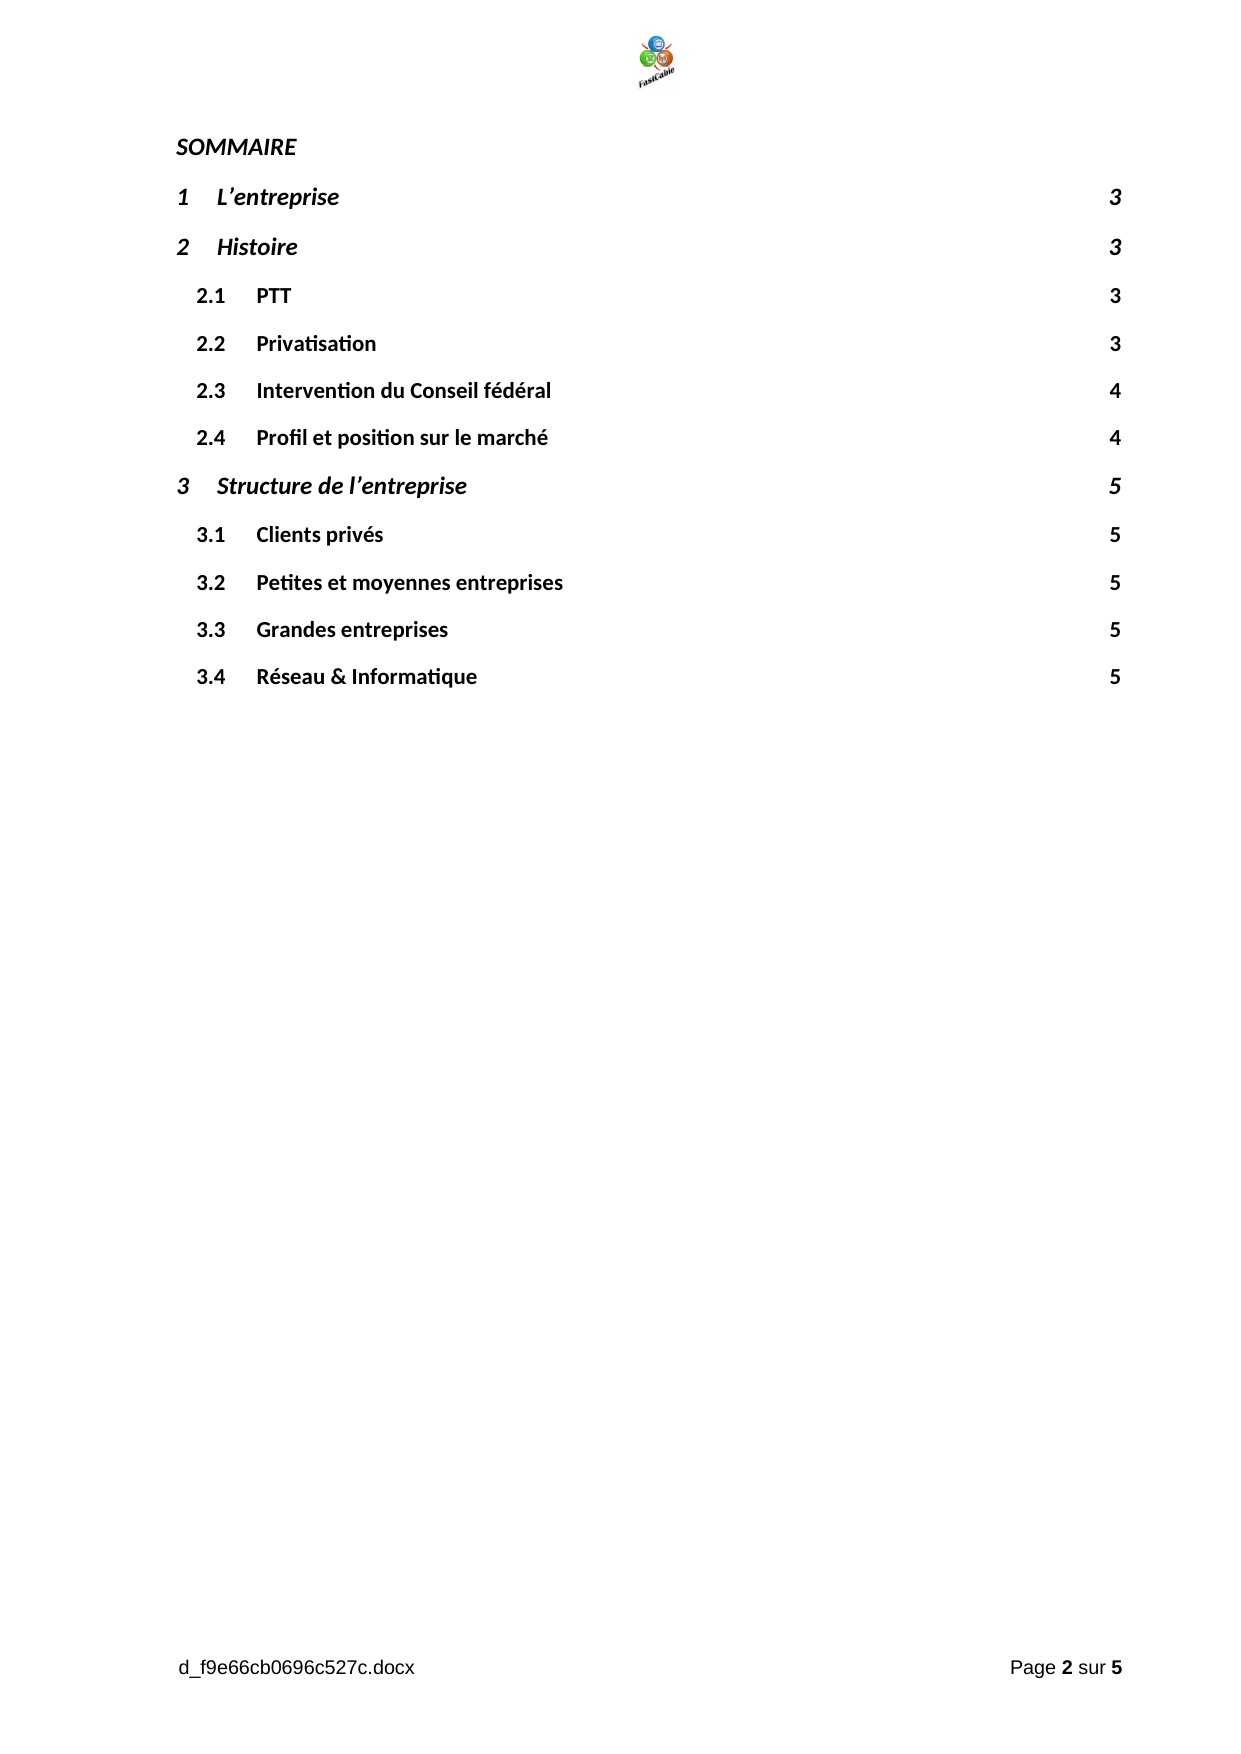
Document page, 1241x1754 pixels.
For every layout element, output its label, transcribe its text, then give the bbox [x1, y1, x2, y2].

text SOMMAIRE [176, 131, 1122, 161]
text 2.4 Profil et position sur le marché 4 [196, 423, 1122, 451]
text 2 Histoire 3 [176, 231, 1122, 262]
text 3 Structure de l’entreprise 5 [176, 470, 1122, 501]
text 3.3 Grandes entreprises 5 [196, 615, 1122, 643]
text 3.2 Petites et moyennes entreprises 5 [196, 568, 1122, 596]
text 3.4 Réseau & Informatique 5 [196, 662, 1122, 690]
text 2.2 Privatisation 3 [196, 329, 1122, 357]
text 2.3 Intervention du Conseil fédéral 4 [196, 376, 1122, 404]
picture [633, 33, 680, 91]
text 1 L’entreprise 3 [176, 181, 1122, 211]
text 3.1 Clients privés 5 [196, 521, 1122, 549]
text 2.1 PTT 3 [196, 282, 1122, 309]
